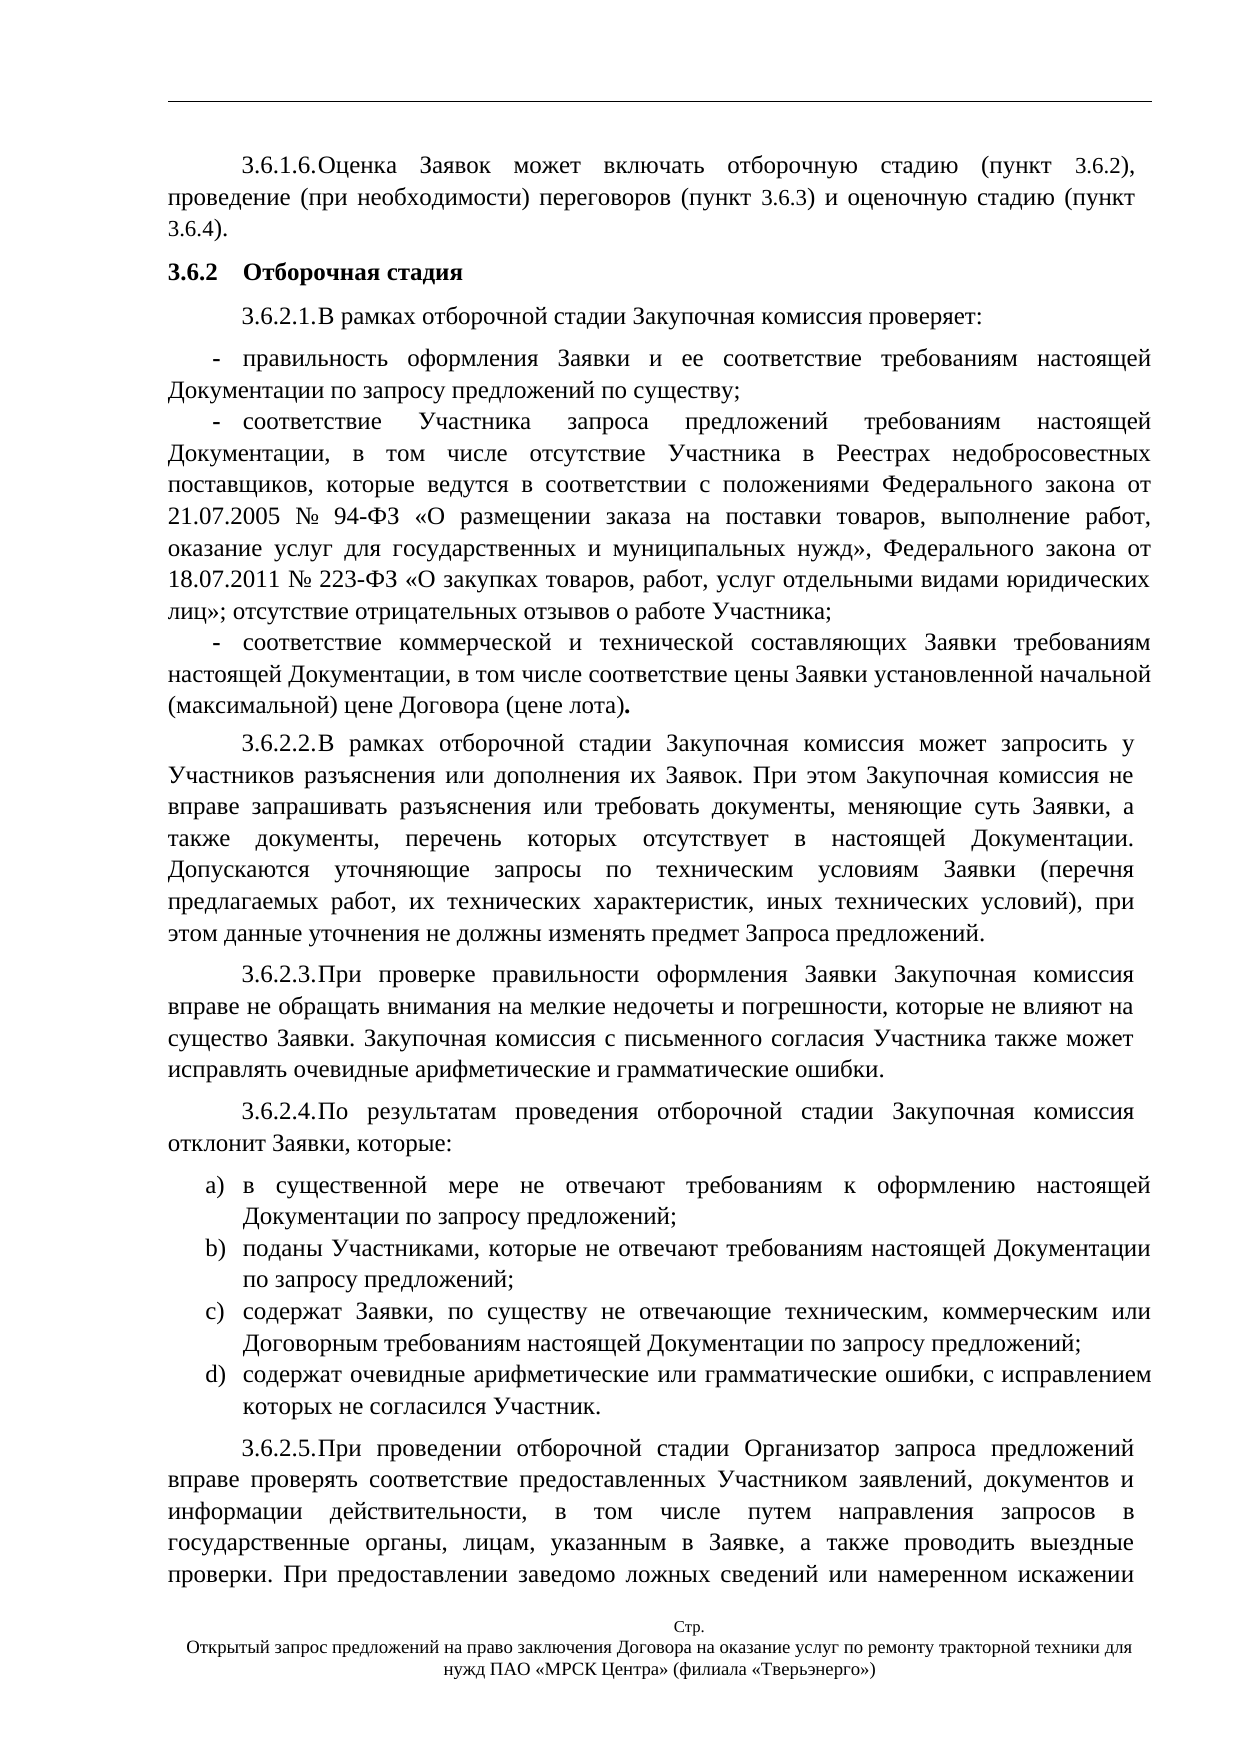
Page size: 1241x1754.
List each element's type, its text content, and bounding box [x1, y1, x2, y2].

list соответствие Участника запроса предложений требованиям настоящей Документации, в том числе отсутствие Участника в Реестрах недобросовестных поставщиков, которые ведутся в соответствии с положениями Федерального закона от 21.07.2005 № 94-ФЗ «О размещении заказа на поставки товаров, выполнение работ, оказание услуг для государственных и муниципальных нужд», Федерального закона от 18.07.2011 № 223-ФЗ «О закупках товаров, работ, услуг отдельными видами юридических лиц»; отсутствие отрицательных отзывов о работе Участника; [168, 406, 1152, 624]
list При проверке правильности оформления Заявки Закупочная комиссия вправе не обращать внимания на мелкие недочеты и погрешности, которые не влияют на существо Заявки. Закупочная комиссия с письменного согласия Участника также может исправлять очевидные арифметические и грамматические ошибки. [168, 959, 1135, 1083]
subtitle Отборочная стадия [168, 257, 1152, 286]
list В рамках отборочной стадии Закупочная комиссия проверяет: [168, 301, 1135, 330]
list соответствие коммерческой и технической составляющих Заявки требованиям настоящей Документации, в том числе соответствие цены Заявки установленной начальной (максимальной) цене Договора (цене лота). [168, 627, 1152, 719]
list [168, 1433, 1135, 1588]
list в существенной мере не отвечают требованиям к оформлению настоящей Документации по запросу предложений; [205, 1170, 1152, 1230]
list В рамках отборочной стадии Закупочная комиссия может запросить у Участников разъяснения или дополнения их Заявок. При этом Закупочная комиссия не вправе запрашивать разъяснения или требовать документы, меняющие суть Заявки, а также документы, перечень которых отсутствует в настоящей Документации. Допускаются уточняющие запросы по техническим условиям Заявки (перечня предлагаемых работ, их технических характеристик, иных технических условий), при этом данные уточнения не должны изменять предмет Запроса предложений. [168, 728, 1135, 946]
list По результатам проведения отборочной стадии Закупочная комиссия отклонит Заявки, которые: [168, 1096, 1135, 1157]
list содержат очевидные арифметические или грамматические ошибки, с исправлением которых не согласился Участник. [205, 1359, 1152, 1419]
list поданы Участниками, которые не отвечают требованиям настоящей Документации по запросу предложений; [205, 1233, 1152, 1293]
list содержат Заявки, по существу не отвечающие техническим, коммерческим или Договорным требованиям настоящей Документации по запросу предложений; [205, 1296, 1152, 1356]
list правильность оформления Заявки и ее соответствие требованиям настоящей Документации по запросу предложений по существу; [168, 343, 1152, 403]
list Оценка Заявок может включать отборочную стадию (пункт 3.6.2), проведение (при необходимости) переговоров (пункт 3.6.3) и оценочную стадию (пункт 3.6.4). [168, 150, 1135, 242]
